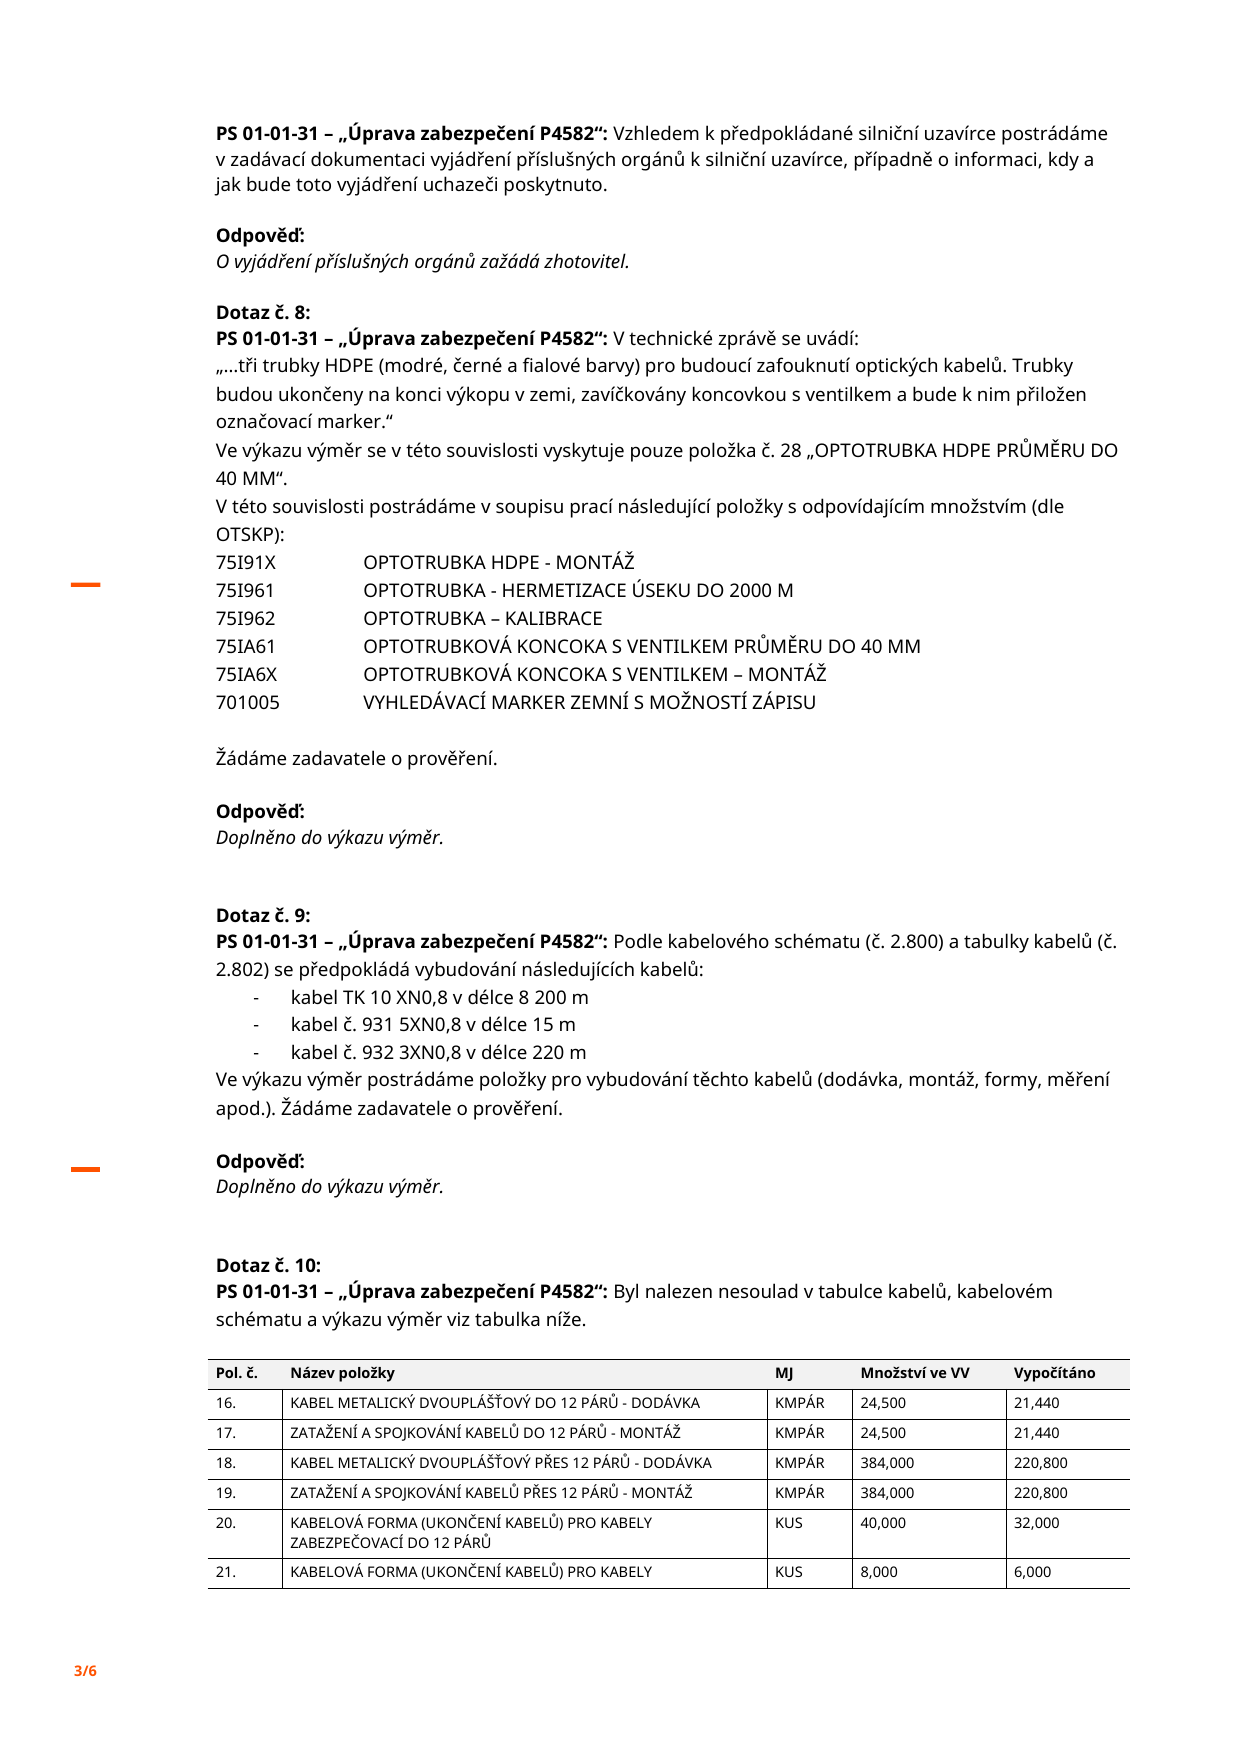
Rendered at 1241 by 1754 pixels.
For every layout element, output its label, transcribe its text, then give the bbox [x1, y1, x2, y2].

table_header MJ [767, 1360, 852, 1389]
text PS 01-01-31 – „Úprava zabezpečení P4582“: Podle kabelového schématu (č. 2.800) a tabulky kabelů (č. 2.802) se předpokládá vybudování následujících kabelů: [216, 928, 1122, 982]
table_cell KABEL METALICKÝ DVOUPLÁŠŤOVÝ PŘES 12 PÁRŮ - DODÁVKA [283, 1450, 767, 1478]
table_cell 16. [208, 1390, 282, 1419]
text O vyjádření příslušných orgánů zažádá zhotovitel. [216, 248, 1122, 274]
table_cell KMPÁR [768, 1480, 852, 1508]
table_cell 8,000 [853, 1559, 1006, 1588]
text Doplněno do výkazu výměr. [216, 1174, 1122, 1199]
text PS 01-01-31 – „Úprava zabezpečení P4582“: V technické zprávě se uvádí: [216, 325, 1122, 350]
table_cell 24,500 [853, 1420, 1006, 1449]
table_cell KUS [768, 1559, 852, 1588]
table_header Vypočítáno [1006, 1360, 1130, 1389]
table_cell 24,500 [853, 1390, 1006, 1419]
table_cell 21,440 [1007, 1390, 1130, 1419]
text 701005 VYHLEDÁVACÍ MARKER ZEMNÍ S MOŽNOSTÍ ZÁPISU [216, 689, 1122, 714]
table_cell 40,000 [853, 1510, 1006, 1558]
text Žádáme zadavatele o prověření. [216, 745, 1122, 771]
table_cell 20. [208, 1510, 282, 1558]
table_header Název položky [282, 1360, 767, 1389]
text Ve výkazu výměr se v této souvislosti vyskytuje pouze položka č. 28 „OPTOTRUBKA HDPE PRŮMĚRU DO 40 MM“. [216, 437, 1122, 490]
text Odpověď: [216, 223, 1122, 248]
table_header Pol. č. [208, 1360, 282, 1389]
table_cell 32,000 [1007, 1510, 1130, 1558]
text PS 01-01-31 – „Úprava zabezpečení P4582“: Byl nalezen nesoulad v tabulce kabelů, kabelovém schématu a výkazu výměr viz tabulka níže. [216, 1278, 1122, 1331]
text Doplněno do výkazu výměr. [216, 824, 1122, 850]
table_cell 220,800 [1007, 1450, 1130, 1478]
table_cell 18. [208, 1450, 282, 1478]
table_cell 17. [208, 1420, 282, 1449]
table_cell 384,000 [853, 1480, 1006, 1508]
text 75I962 OPTOTRUBKA – KALIBRACE [216, 605, 1122, 631]
table_cell KABELOVÁ FORMA (UKONČENÍ KABELŮ) PRO KABELY ZABEZPEČOVACÍ DO 12 PÁRŮ [283, 1510, 767, 1558]
table_cell KMPÁR [768, 1390, 852, 1419]
text Dotaz č. 8: [216, 299, 1122, 325]
table_cell 21. [208, 1559, 282, 1588]
table_cell 6,000 [1007, 1559, 1130, 1588]
table_cell 384,000 [853, 1450, 1006, 1478]
text 75I91X OPTOTRUBKA HDPE - MONTÁŽ [216, 549, 1122, 574]
table_cell 21,440 [1007, 1420, 1130, 1449]
text Ve výkazu výměr postrádáme položky pro vybudování těchto kabelů (dodávka, montáž, formy, měření apod.). Žádáme zadavatele o prověření. [216, 1067, 1122, 1120]
list kabel TK 10 XN0,8 v délce 8 200 m [253, 984, 1122, 1010]
text Dotaz č. 10: [216, 1252, 1122, 1278]
table_cell 220,800 [1007, 1480, 1130, 1508]
table_cell KABEL METALICKÝ DVOUPLÁŠŤOVÝ DO 12 PÁRŮ - DODÁVKA [283, 1390, 767, 1419]
text V této souvislosti postrádáme v soupisu prací následující položky s odpovídajícím množstvím (dle OTSKP): [216, 493, 1122, 546]
table_cell ZATAŽENÍ A SPOJKOVÁNÍ KABELŮ DO 12 PÁRŮ - MONTÁŽ [283, 1420, 767, 1449]
table_cell KMPÁR [768, 1450, 852, 1478]
text „…tři trubky HDPE (modré, černé a fialové barvy) pro budoucí zafouknutí optických kabelů. Trubky budou ukončeny na konci výkopu v zemi, zavíčkovány koncovkou s ventilkem a bude k nim přiložen označovací marker.“ [216, 353, 1122, 434]
table_header Množství ve VV [852, 1360, 1006, 1389]
text 75IA6X OPTOTRUBKOVÁ KONCOKA S VENTILKEM – MONTÁŽ [216, 661, 1122, 687]
table_cell ZATAŽENÍ A SPOJKOVÁNÍ KABELŮ PŘES 12 PÁRŮ - MONTÁŽ [283, 1480, 767, 1508]
list kabel č. 931 5XN0,8 v délce 15 m [253, 1012, 1122, 1037]
text Odpověď: [216, 1148, 1122, 1174]
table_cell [283, 1559, 767, 1588]
table_cell KMPÁR [768, 1420, 852, 1449]
text PS 01-01-31 – „Úprava zabezpečení P4582“: Vzhledem k předpokládané silniční uzavírce postrádáme v zadávací dokumentaci vyjádření příslušných orgánů k silniční uzavírce, případně o informaci, kdy a jak bude toto vyjádření uchazeči poskytnuto. [216, 121, 1122, 197]
text Odpověď: [216, 799, 1122, 824]
table_cell 19. [208, 1480, 282, 1508]
table_cell KUS [768, 1510, 852, 1558]
list kabel č. 932 3XN0,8 v délce 220 m [253, 1039, 1122, 1065]
text 75I961 OPTOTRUBKA - HERMETIZACE ÚSEKU DO 2000 M [216, 577, 1122, 602]
text Dotaz č. 9: [216, 903, 1122, 928]
text 75IA61 OPTOTRUBKOVÁ KONCOKA S VENTILKEM PRŮMĚRU DO 40 MM [216, 633, 1122, 658]
